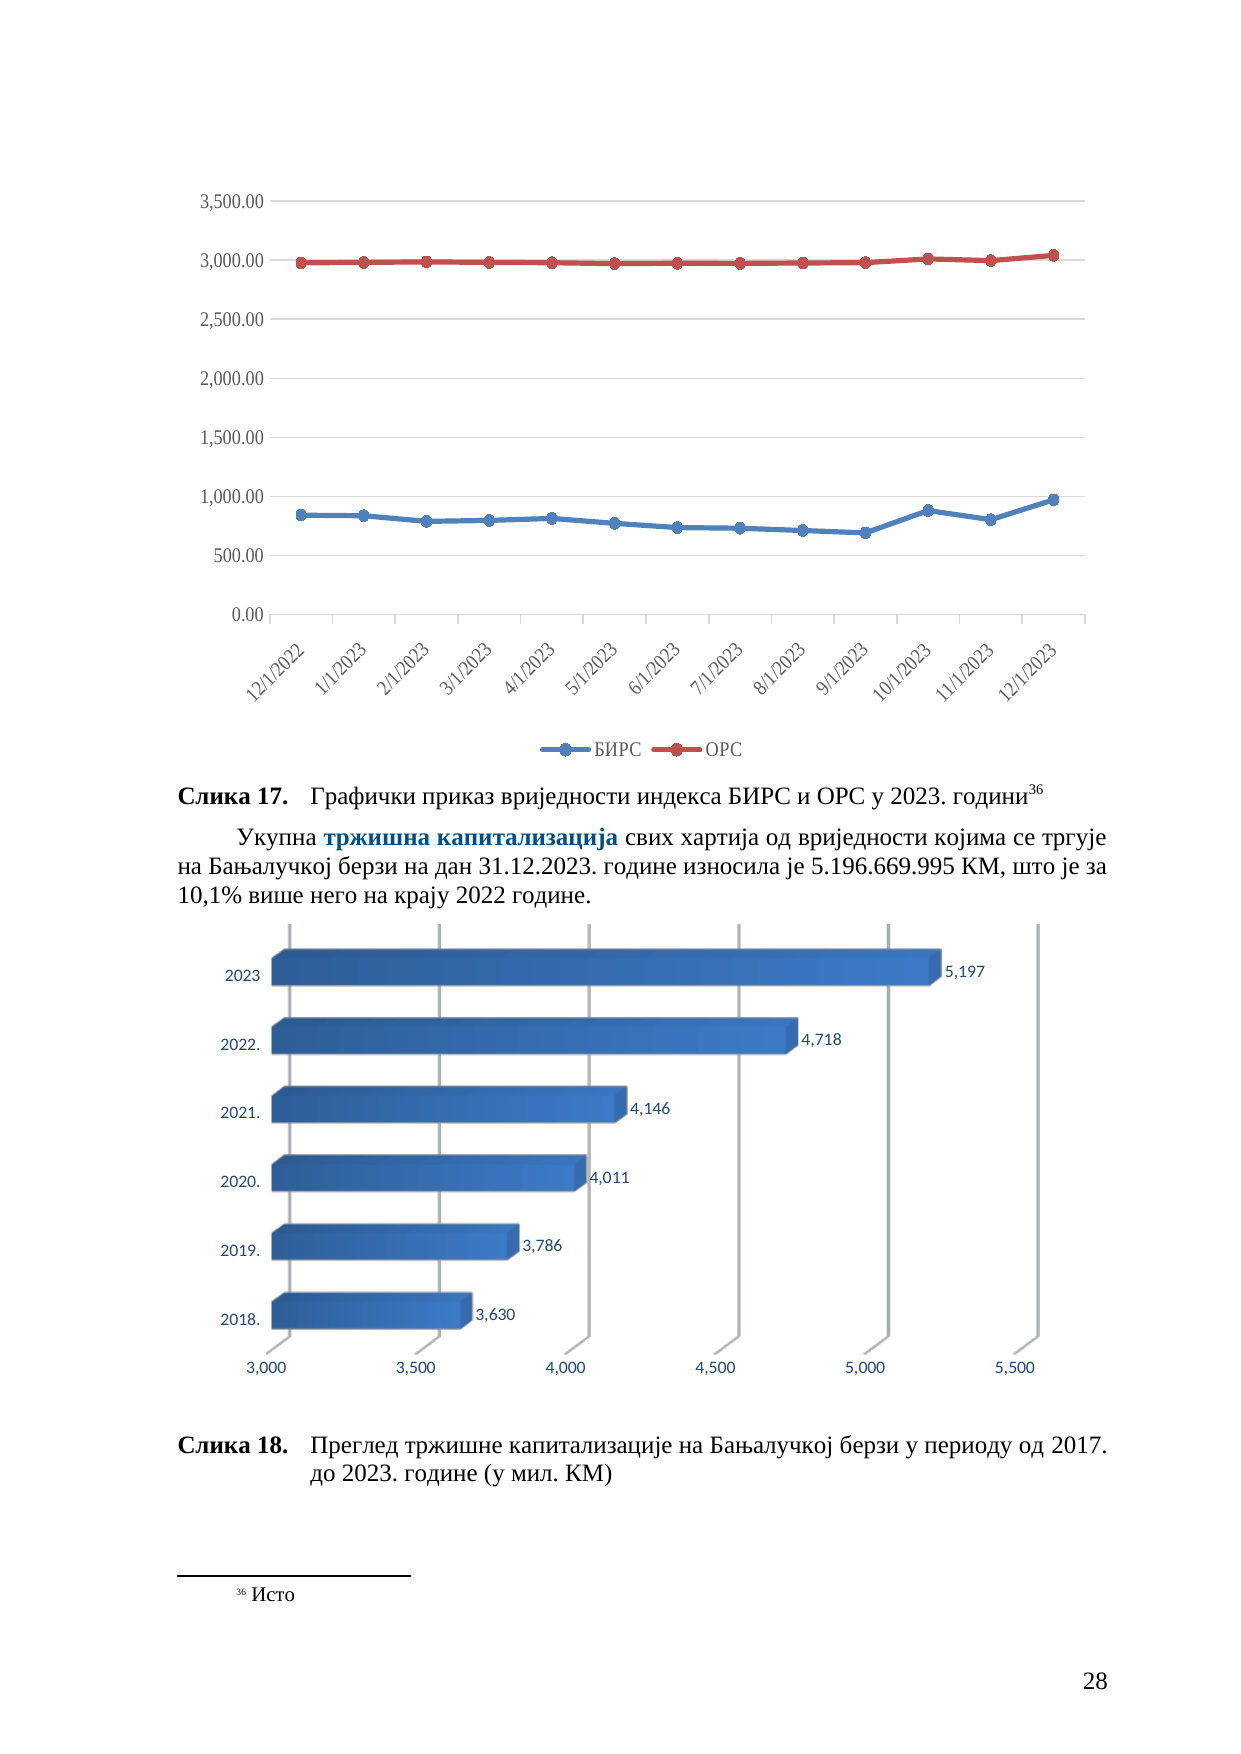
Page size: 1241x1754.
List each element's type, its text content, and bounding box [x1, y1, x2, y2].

text Слика 17. Графички приказ вриједности индекса БИРС и ОРС у 2023. години [177, 781, 1107, 810]
text Слика 18. Преглед тржишне капитализације на Бањалучкој берзи у периоду од 2017. до 2023. године (у мил. КМ) [177, 1430, 1107, 1487]
text Укупна тржишна капитализација свих хартија од вриједности којима се тргује на Бањалучкој берзи на дан 31.12.2023. године износила је 5.196.669.995 КМ, што је за 10,1% више него на крају 2022 године. [177, 822, 1107, 908]
